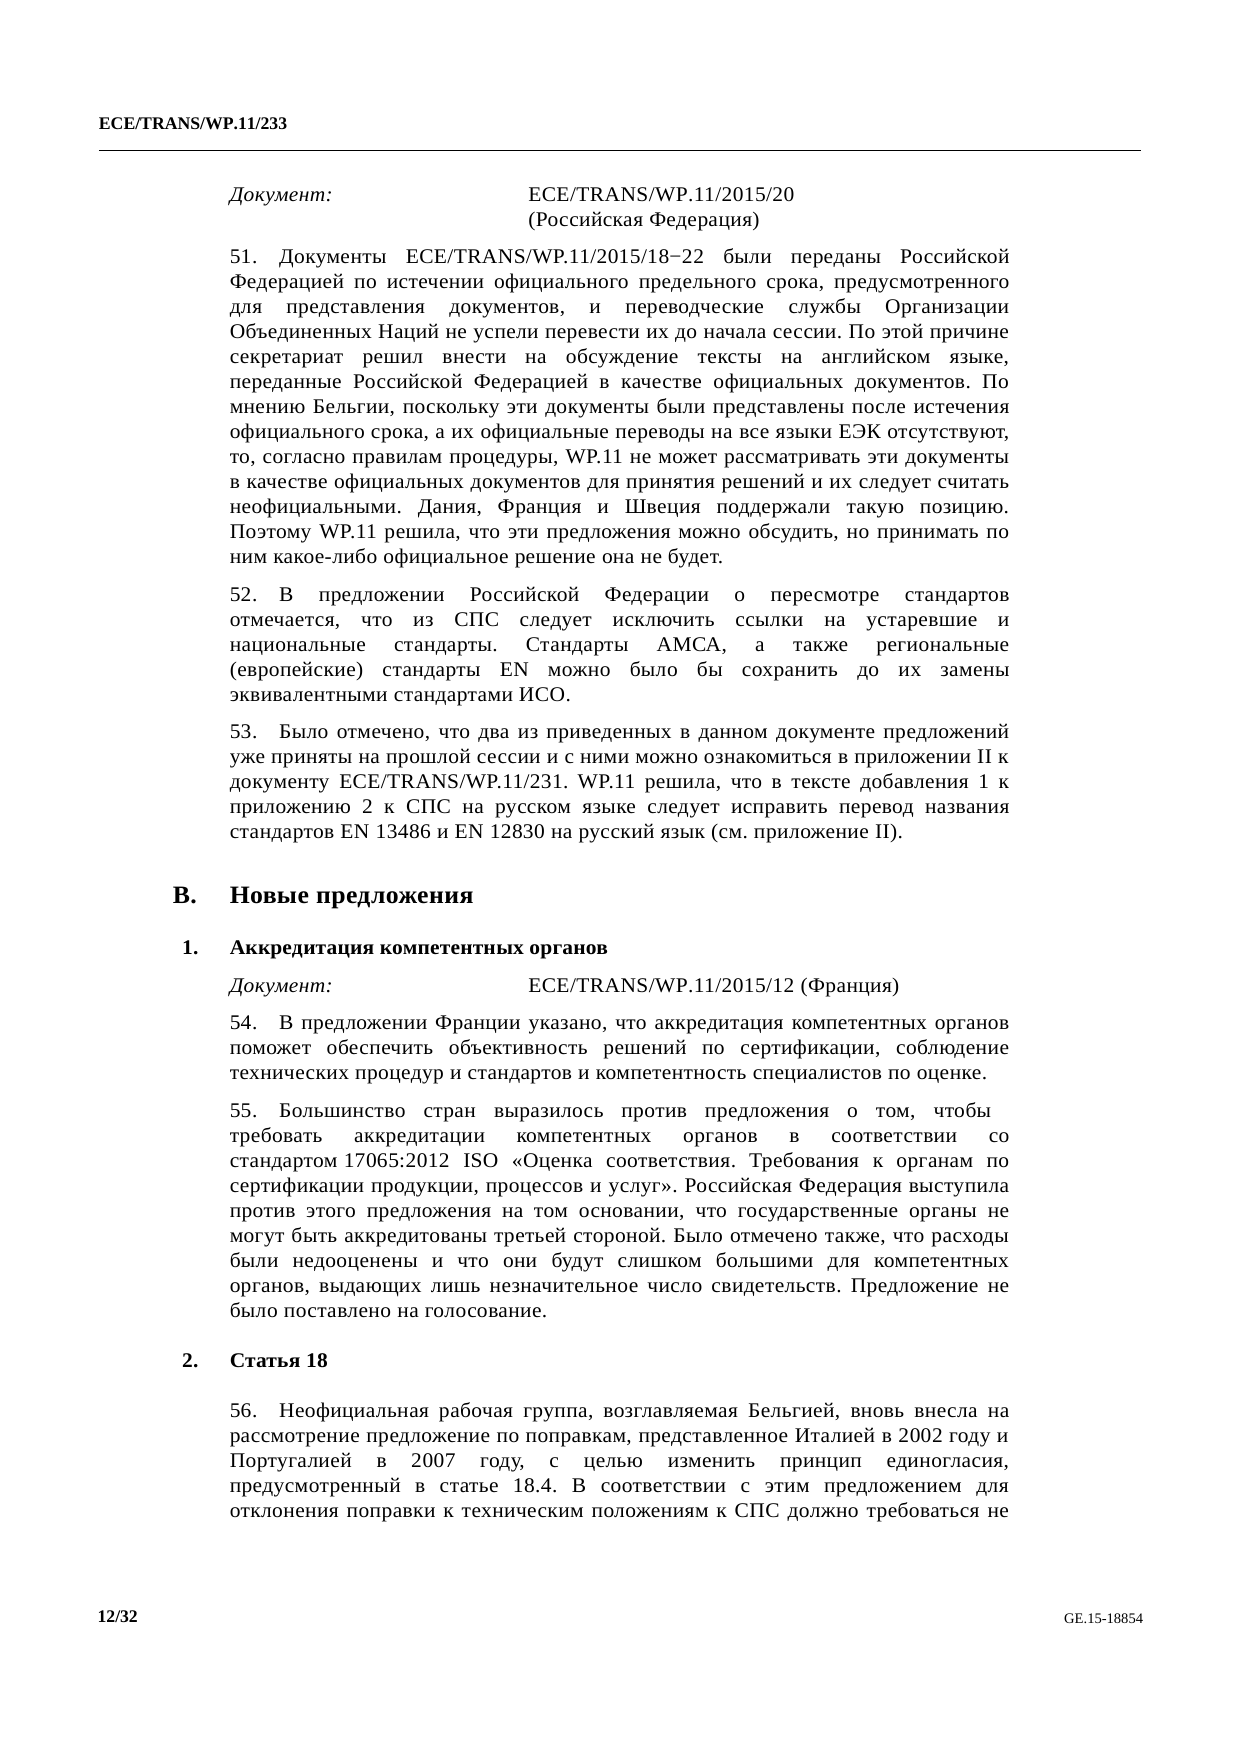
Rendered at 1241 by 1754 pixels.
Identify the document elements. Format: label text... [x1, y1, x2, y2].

text Документ: ECE/TRANS/WP.11/2015/12 (Франция) [229, 972, 1011, 997]
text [229, 1397, 1011, 1522]
text Документ: ECE/TRANS/WP.11/2015/20 (Российская Федерация) [229, 181, 1011, 231]
text 53. Было отмечено, что два из приведенных в данном документе предложений уже приняты на прошлой сессии и с ними можно ознакомиться в приложении II к документу ECE/TRANS/WP.11/231. WP.11 решила, что в тексте добавления 1 к приложению 2 к СПС на русском языке следует исправить перевод названия стандартов EN 13486 и EN 12830 на русский язык (см. приложение II). [229, 719, 1011, 844]
text 54. В предложении Франции указано, что аккредитация компетентных органов поможет обеспечить объективность решений по сертификации, соблюдение технических процедур и стандартов и компетентность специалистов по оценке. [229, 1009, 1011, 1084]
text 52. В предложении Российской Федерации о пересмотре стандартов отмечается, что из СПС следует исключить ссылки на устаревшие и национальные стандарты. Стандарты АМСА, а также региональные (европейские) стандарты EN можно было бы сохранить до их замены эквивалентными стандартами ИСО. [229, 581, 1011, 706]
text 55. Большинство стран выразилось против предложения о том, чтобы требовать аккредитации компетентных органов в соответствии со стандартом 17065:2012 ISO «Оценка соответствия. Требования к органам по сертификации продукции, процессов и услуг». Российская Федерация выступила против этого предложения на том основании, что государственные органы не могут быть аккредитованы третьей стороной. Было отмечено также, что расходы были недооценены и что они будут слишком большими для компетентных органов, выдающих лишь незначительное число свидетельств. Предложение не было поставлено на голосование. [229, 1097, 1011, 1322]
text В. Новые предложения [97, 881, 1011, 909]
text 51. Документы ECE/TRANS/WP.11/2015/18−22 были переданы Российской Федерацией по истечении официального предельного срока, предусмотренного для представления документов, и переводческие службы Организации Объединенных Наций не успели перевести их до начала сессии. По этой причине секретариат решил внести на обсуждение тексты на английском языке, переданные Российской Федерацией в качестве официальных документов. По мнению Бельгии, поскольку эти документы были представлены после истечения официального срока, а их официальные переводы на все языки ЕЭК отсутствуют, то, согласно правилам процедуры, WP.11 не может рассматривать эти документы в качестве официальных документов для принятия решений и их следует считать неофициальными. Дания, Франция и Швеция поддержали такую позицию. Поэтому WP.11 решила, что эти предложения можно обсудить, но принимать по ним какое-либо официальное решение она не будет. [229, 244, 1011, 569]
text 1. Аккредитация компетентных органов [97, 934, 1011, 959]
text 2. Статья 18 [97, 1347, 1011, 1372]
